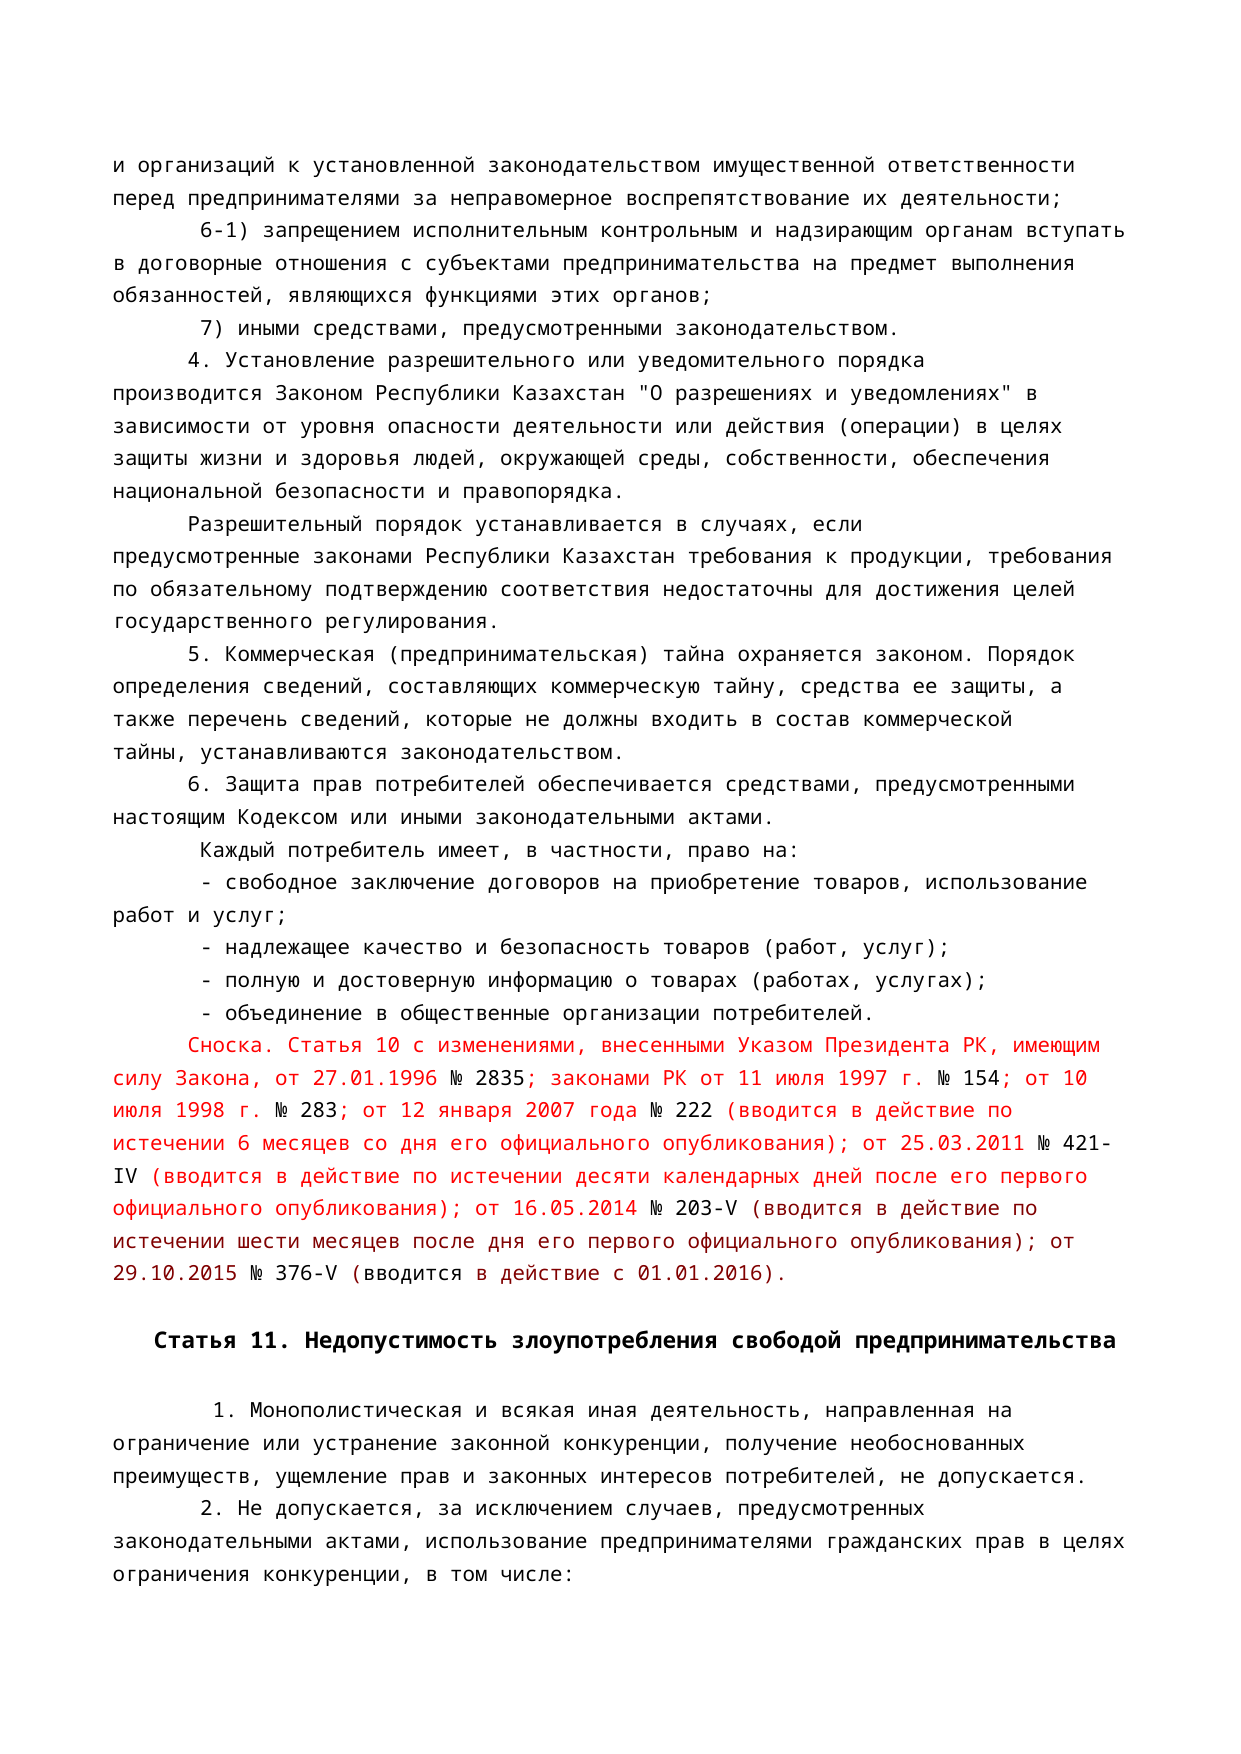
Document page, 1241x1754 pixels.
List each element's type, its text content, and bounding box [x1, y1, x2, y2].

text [112, 1396, 1128, 1587]
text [112, 150, 1128, 1319]
text Статья 11. Недопустимость злоупотребления свободой предпринимательства [112, 1324, 1128, 1391]
